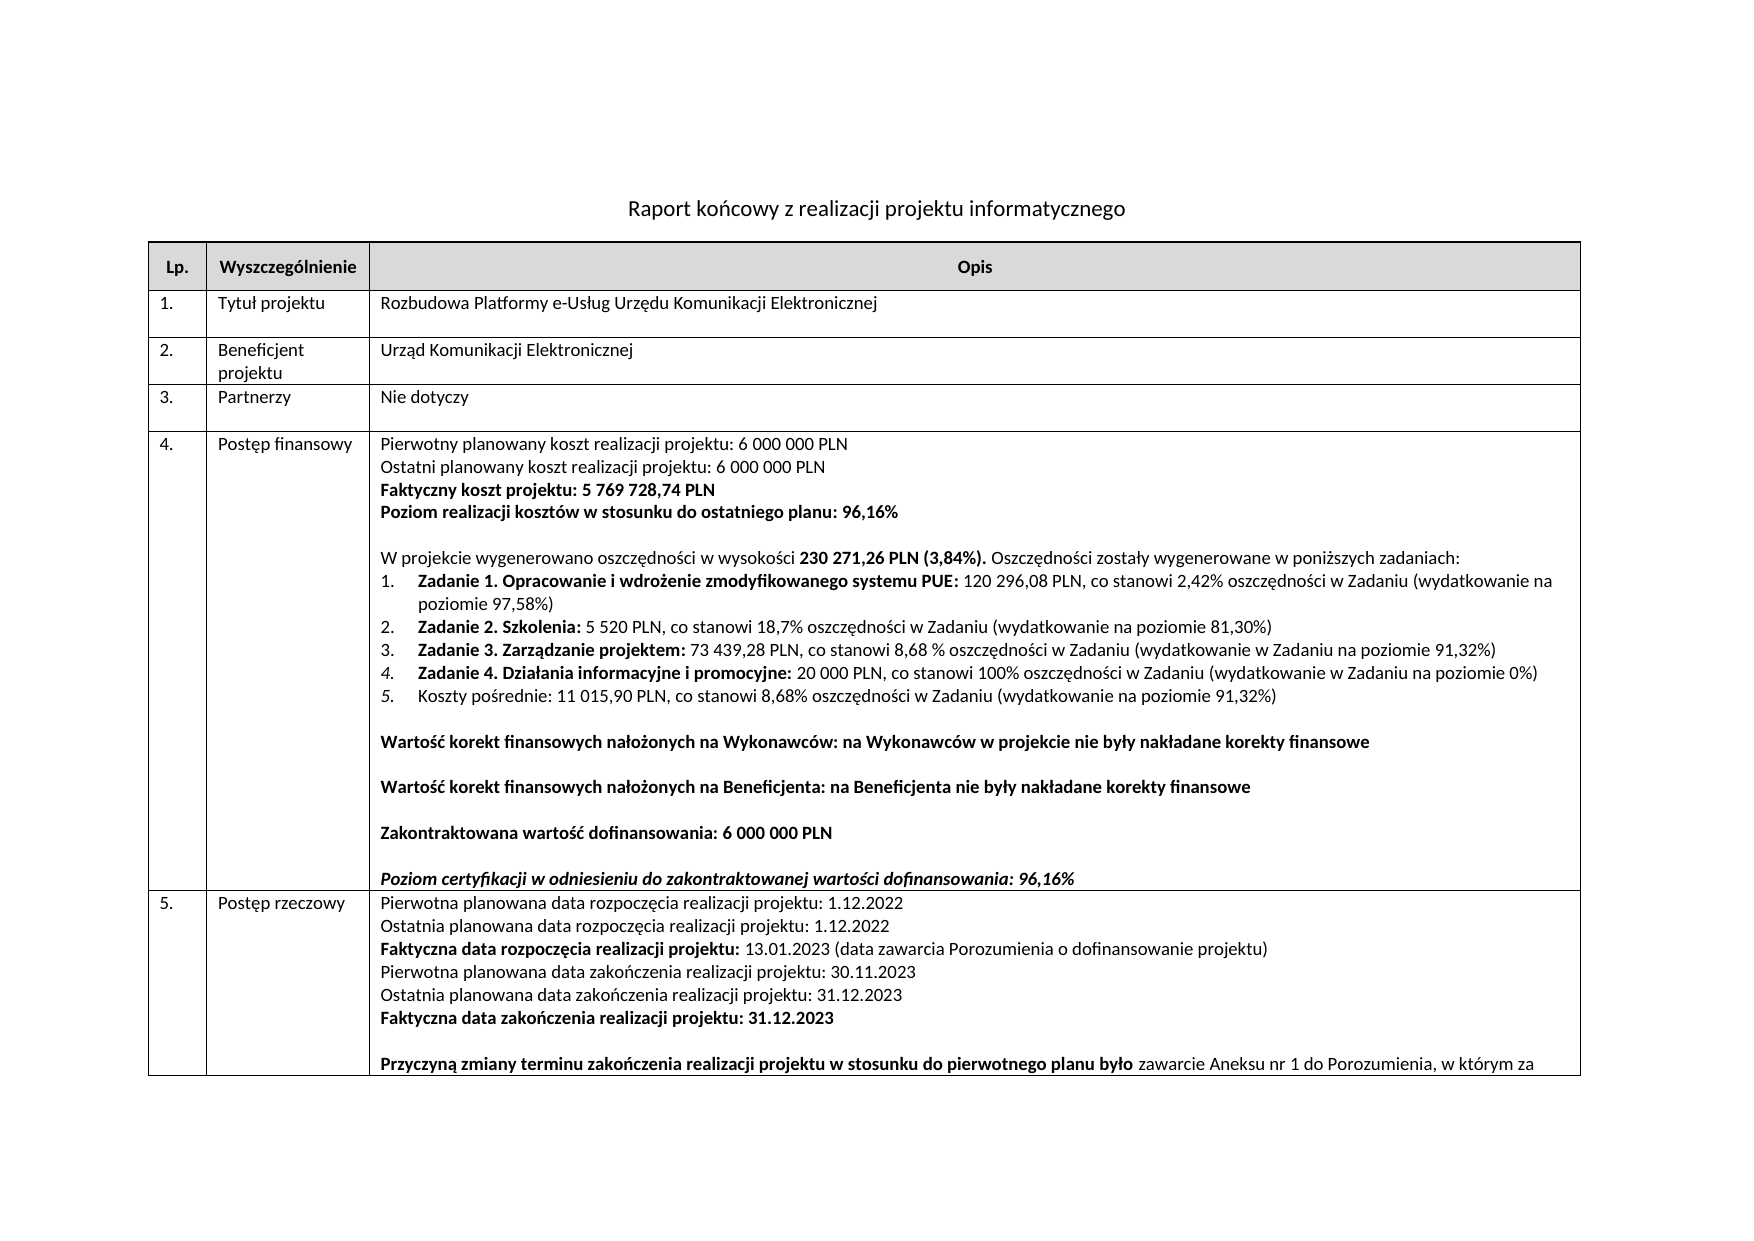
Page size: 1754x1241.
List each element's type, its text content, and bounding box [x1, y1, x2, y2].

table_header Lp. [149, 243, 206, 290]
table_cell Nie dotyczy [370, 385, 1580, 431]
table_header Wyszczególnienie [207, 243, 369, 290]
table_cell [149, 291, 206, 337]
table_cell [149, 432, 206, 890]
text Raport końcowy z realizacji projektu informatycznego [148, 194, 1606, 222]
table_cell [149, 338, 206, 384]
table_cell Tytuł projektu [207, 291, 369, 337]
table_cell [149, 891, 206, 1075]
table_cell Postęp rzeczowy [207, 891, 369, 1075]
table_cell [149, 385, 206, 431]
table_cell Postęp finansowy [207, 432, 369, 890]
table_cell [370, 891, 1580, 1075]
table_cell Partnerzy [207, 385, 369, 431]
table_cell Pierwotny planowany koszt realizacji projektu: 6 000 000 PLN Ostatni planowany koszt realizacji projektu: 6 000 000 PLN Faktyczny koszt projektu: 5 769 728,74 PLN Poziom realizacji kosztów w stosunku do ostatniego planu: 96,16% W projekcie wygenerowano oszczędności w wysokości 230 271,26 PLN (3,84%). Oszczędności zostały wygenerowane w poniższych zadaniach: Zadanie 1. Opracowanie i wdrożenie zmodyfikowanego systemu PUE: 120 296,08 PLN, co stanowi 2,42% oszczędności w Zadaniu (wydatkowanie na poziomie 97,58%) Zadanie 2. Szkolenia: 5 520 PLN, co stanowi 18,7% oszczędności w Zadaniu (wydatkowanie na poziomie 81,30%) Zadanie 3. Zarządzanie projektem: 73 439,28 PLN, co stanowi 8,68 % oszczędności w Zadaniu (wydatkowanie w Zadaniu na poziomie 91,32%) Zadanie 4. Działania informacyjne i promocyjne: 20 000 PLN, co stanowi 100% oszczędności w Zadaniu (wydatkowanie w Zadaniu na poziomie 0%) Koszty pośrednie: 11 015,90 PLN, co stanowi 8,68% oszczędności w Zadaniu (wydatkowanie na poziomie 91,32%) Wartość korekt finansowych nałożonych na Wykonawców: na Wykonawców w projekcie nie były nakładane korekty finansowe Wartość korekt finansowych nałożonych na Beneficjenta: na Beneficjenta nie były nakładane korekty finansowe Zakontraktowana wartość dofinansowania: 6 000 000 PLN Poziom certyfikacji w odniesieniu do zakontraktowanej wartości dofinansowania: 96,16% [370, 432, 1580, 890]
table_cell Beneficjent projektu [207, 338, 369, 384]
table_header Opis [370, 243, 1580, 290]
table_cell Rozbudowa Platformy e-Usług Urzędu Komunikacji Elektronicznej [370, 291, 1580, 337]
table_cell Urząd Komunikacji Elektronicznej [370, 338, 1580, 384]
